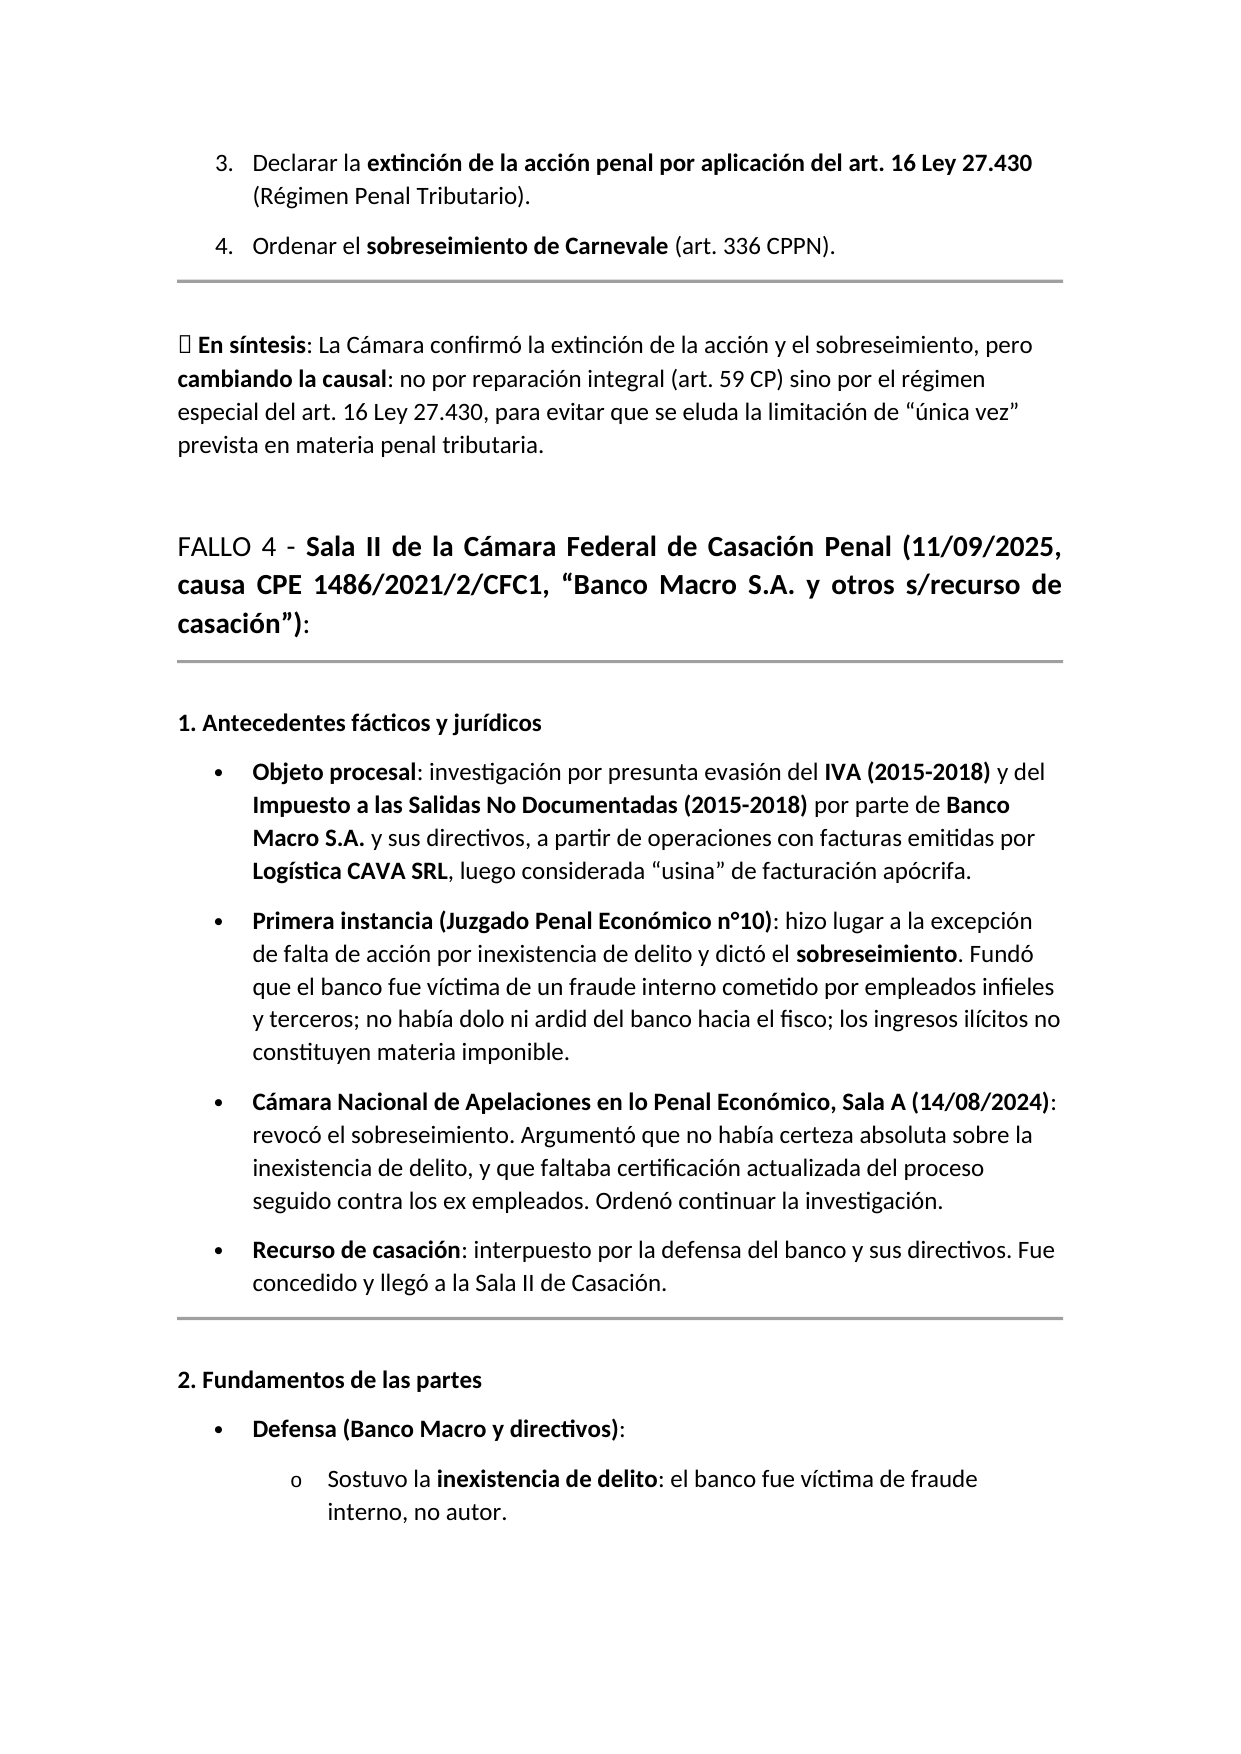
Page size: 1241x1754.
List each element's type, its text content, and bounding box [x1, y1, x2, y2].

text FALLO 4 - Sala II de la Cámara Federal de Casación Penal (11/09/2025, causa CPE 1486/2021/2/CFC1, “Banco Macro S.A. y otros s/recurso de casación”): [177, 528, 1063, 641]
list Declarar la extinción de la acción penal por aplicación del art. 16 Ley 27.430 (Régimen Penal Tributario). [215, 148, 1063, 211]
list Defensa (Banco Macro y directivos): [215, 1413, 1063, 1444]
list Sostuvo la inexistencia de delito: el banco fue víctima de fraude interno, no autor. [290, 1463, 1063, 1526]
list Objeto procesal: investigación por presunta evasión del IVA (2015-2018) y del Impuesto a las Salidas No Documentadas (2015-2018) por parte de Banco Macro S.A. y sus directivos, a partir de operaciones con facturas emitidas por Logística CAVA SRL, luego considerada “usina” de facturación apócrifa. [215, 756, 1063, 886]
list Cámara Nacional de Apelaciones en lo Penal Económico, Sala A (14/08/2024): revocó el sobreseimiento. Argumentó que no había certeza absoluta sobre la inexistencia de delito, y que faltaba certificación actualizada del proceso seguido contra los ex empleados. Ordenó continuar la investigación. [215, 1086, 1063, 1215]
text 1. Antecedentes fácticos y jurídicos [177, 707, 1063, 737]
list Primera instancia (Juzgado Penal Económico n°10): hizo lugar a la excepción de falta de acción por inexistencia de delito y dictó el sobreseimiento. Fundó que el banco fue víctima de un fraude interno cometido por empleados infieles y terceros; no había dolo ni ardid del banco hacia el fisco; los ingresos ilícitos no constituyen materia imponible. [215, 905, 1063, 1067]
text 2. Fundamentos de las partes [177, 1364, 1063, 1394]
list Ordenar el sobreseimiento de Carnevale (art. 336 CPPN). [215, 230, 1063, 261]
text 📌 En síntesis: La Cámara confirmó la extinción de la acción y el sobreseimiento, pero cambiando la causal: no por reparación integral (art. 59 CP) sino por el régimen especial del art. 16 Ley 27.430, para evitar que se eluda la limitación de “única vez” prevista en materia penal tributaria. [177, 327, 1063, 459]
list Recurso de casación: interpuesto por la defensa del banco y sus directivos. Fue concedido y llegó a la Sala II de Casación. [215, 1234, 1063, 1298]
